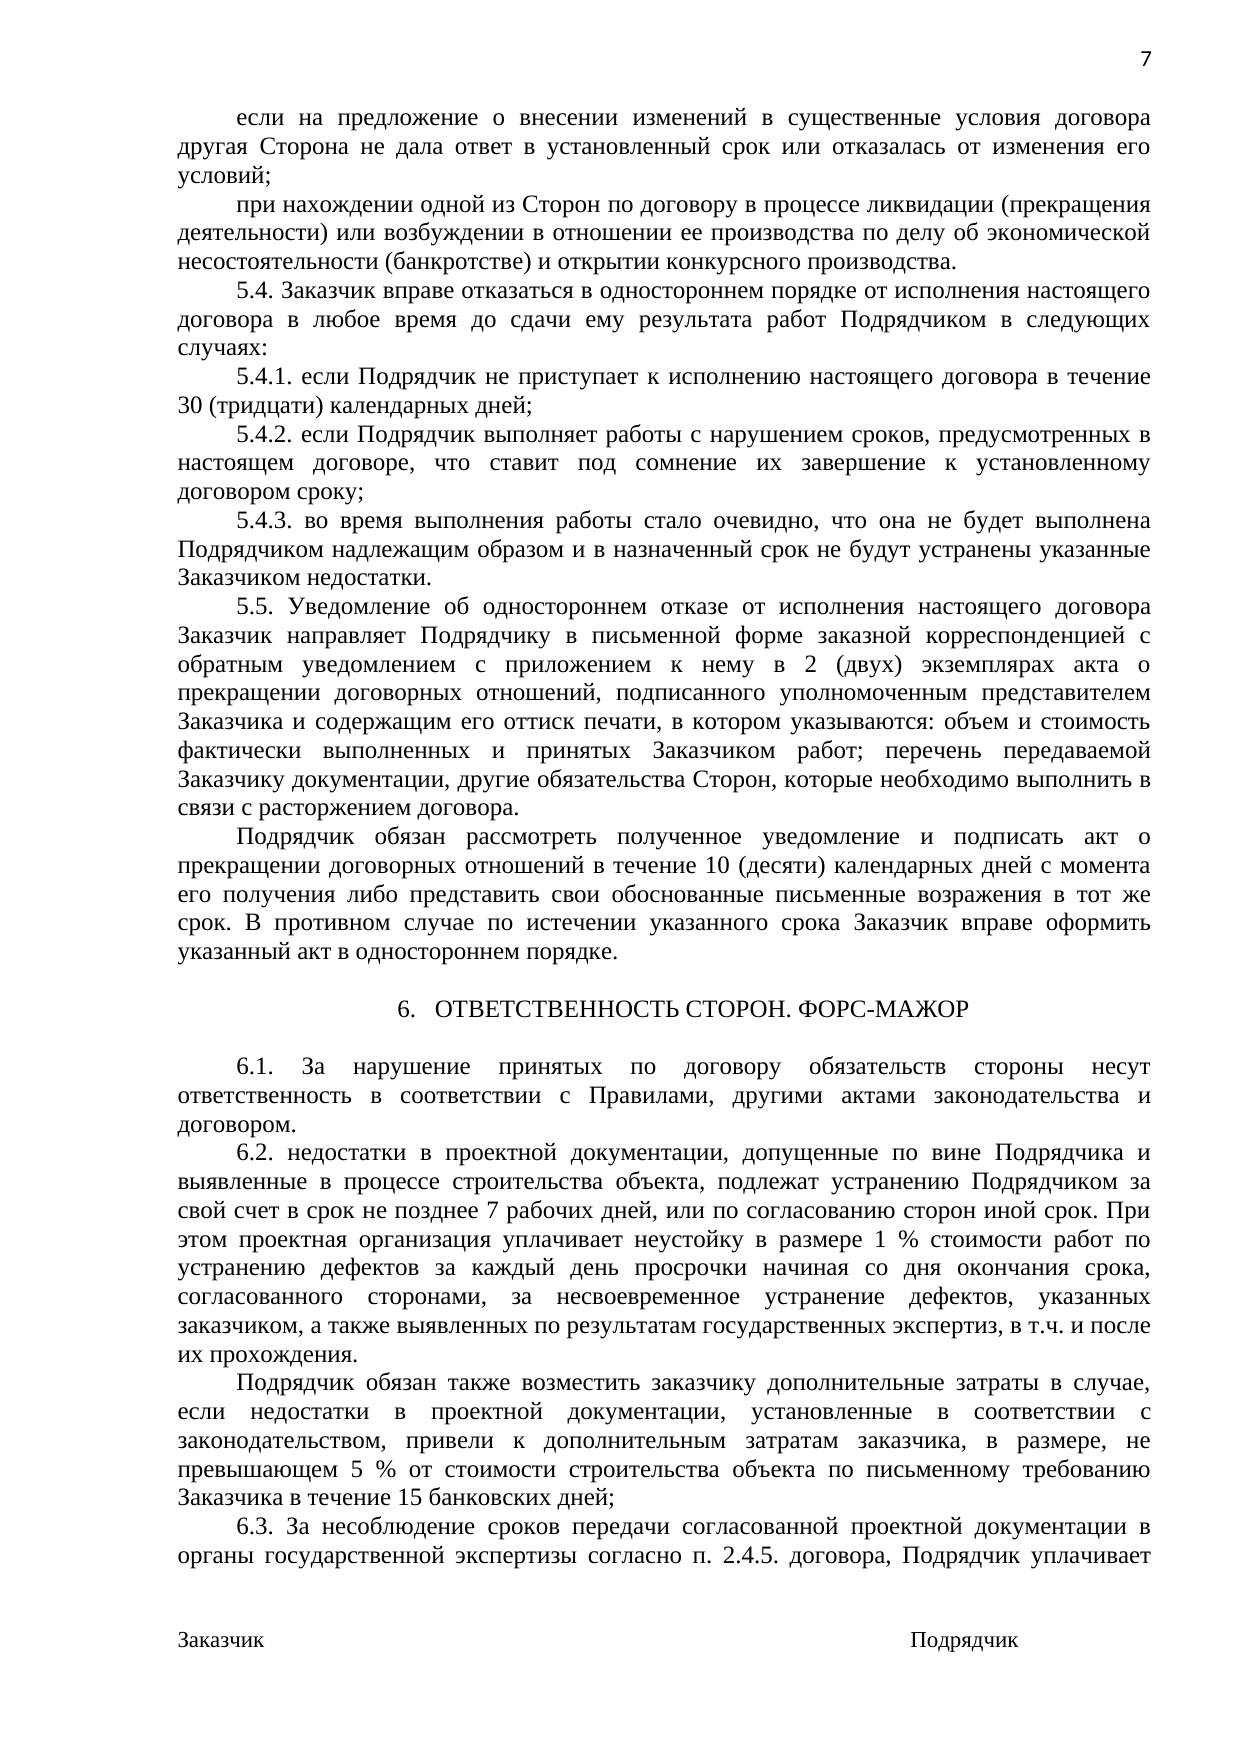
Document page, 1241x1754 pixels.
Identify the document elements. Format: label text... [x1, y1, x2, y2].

text 5.4.1. если Подрядчик не приступает к исполнению настоящего договора в течение 30 (тридцати) календарных дней; [177, 361, 1152, 419]
text 5.5. Уведомление об одностороннем отказе от исполнения настоящего договора Заказчик направляет Подрядчику в письменной форме заказной корреспонденцией с обратным уведомлением с приложением к нему в 2 (двух) экземплярах акта о прекращении договорных отношений, подписанного уполномоченным представителем Заказчика и содержащим его оттиск печати, в котором указываются: объем и стоимость фактически выполненных и принятых Заказчиком работ; перечень передаваемой Заказчику документации, другие обязательства Сторон, которые необходимо выполнить в связи с расторжением договора. [177, 591, 1152, 821]
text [177, 1511, 1152, 1569]
text Подрядчик обязан также возместить заказчику дополнительные затраты в случае, если недостатки в проектной документации, установленные в соответствии с законодательством, привели к дополнительным затратам заказчика, в размере, не превышающем 5 % от стоимости строительства объекта по письменному требованию Заказчика в течение 15 банковских дней; [177, 1367, 1152, 1511]
text если на предложение о внесении изменений в существенные условия договора другая Сторона не дала ответ в установленный срок или отказалась от изменения его условий; [177, 102, 1152, 189]
text 6.2. недостатки в проектной документации, допущенные по вине Подрядчика и выявленные в процессе строительства объекта, подлежат устранению Подрядчиком за свой счет в срок не позднее 7 рабочих дней, или по согласованию сторон иной срок. При этом проектная организация уплачивает неустойку в размере 1 % стоимости работ по устранению дефектов за каждый день просрочки начиная со дня окончания срока, согласованного сторонами, за несвоевременное устранение дефектов, указанных заказчиком, а также выявленных по результатам государственных экспертиз, в т.ч. и после их прохождения. [177, 1137, 1152, 1367]
text 5.4.2. если Подрядчик выполняет работы с нарушением сроков, предусмотренных в настоящем договоре, что ставит под сомнение их завершение к установленному договором сроку; [177, 419, 1152, 505]
list ОТВЕТСТВЕННОСТЬ СТОРОН. ФОРС-МАЖОР [215, 994, 1152, 1022]
text при нахождении одной из Сторон по договору в процессе ликвидации (прекращения деятельности) или возбуждении в отношении ее производства по делу об экономической несостоятельности (банкротстве) и открытии конкурсного производства. [177, 189, 1152, 275]
text 5.4. Заказчик вправе отказаться в одностороннем порядке от исполнения настоящего договора в любое время до сдачи ему результата работ Подрядчиком в следующих случаях: [177, 275, 1152, 361]
text Подрядчик обязан рассмотреть полученное уведомление и подписать акт о прекращении договорных отношений в течение 10 (десяти) календарных дней с момента его получения либо представить свои обоснованные письменные возражения в тот же срок. В противном случае по истечении указанного срока Заказчик вправе оформить указанный акт в одностороннем порядке. [177, 821, 1152, 965]
text 5.4.3. во время выполнения работы стало очевидно, что она не будет выполнена Подрядчиком надлежащим образом и в назначенный срок не будут устранены указанные Заказчиком недостатки. [177, 505, 1152, 591]
text 6.1. За нарушение принятых по договору обязательств стороны несут ответственность в соответствии с Правилами, другими актами законодательства и договором. [177, 1051, 1152, 1137]
